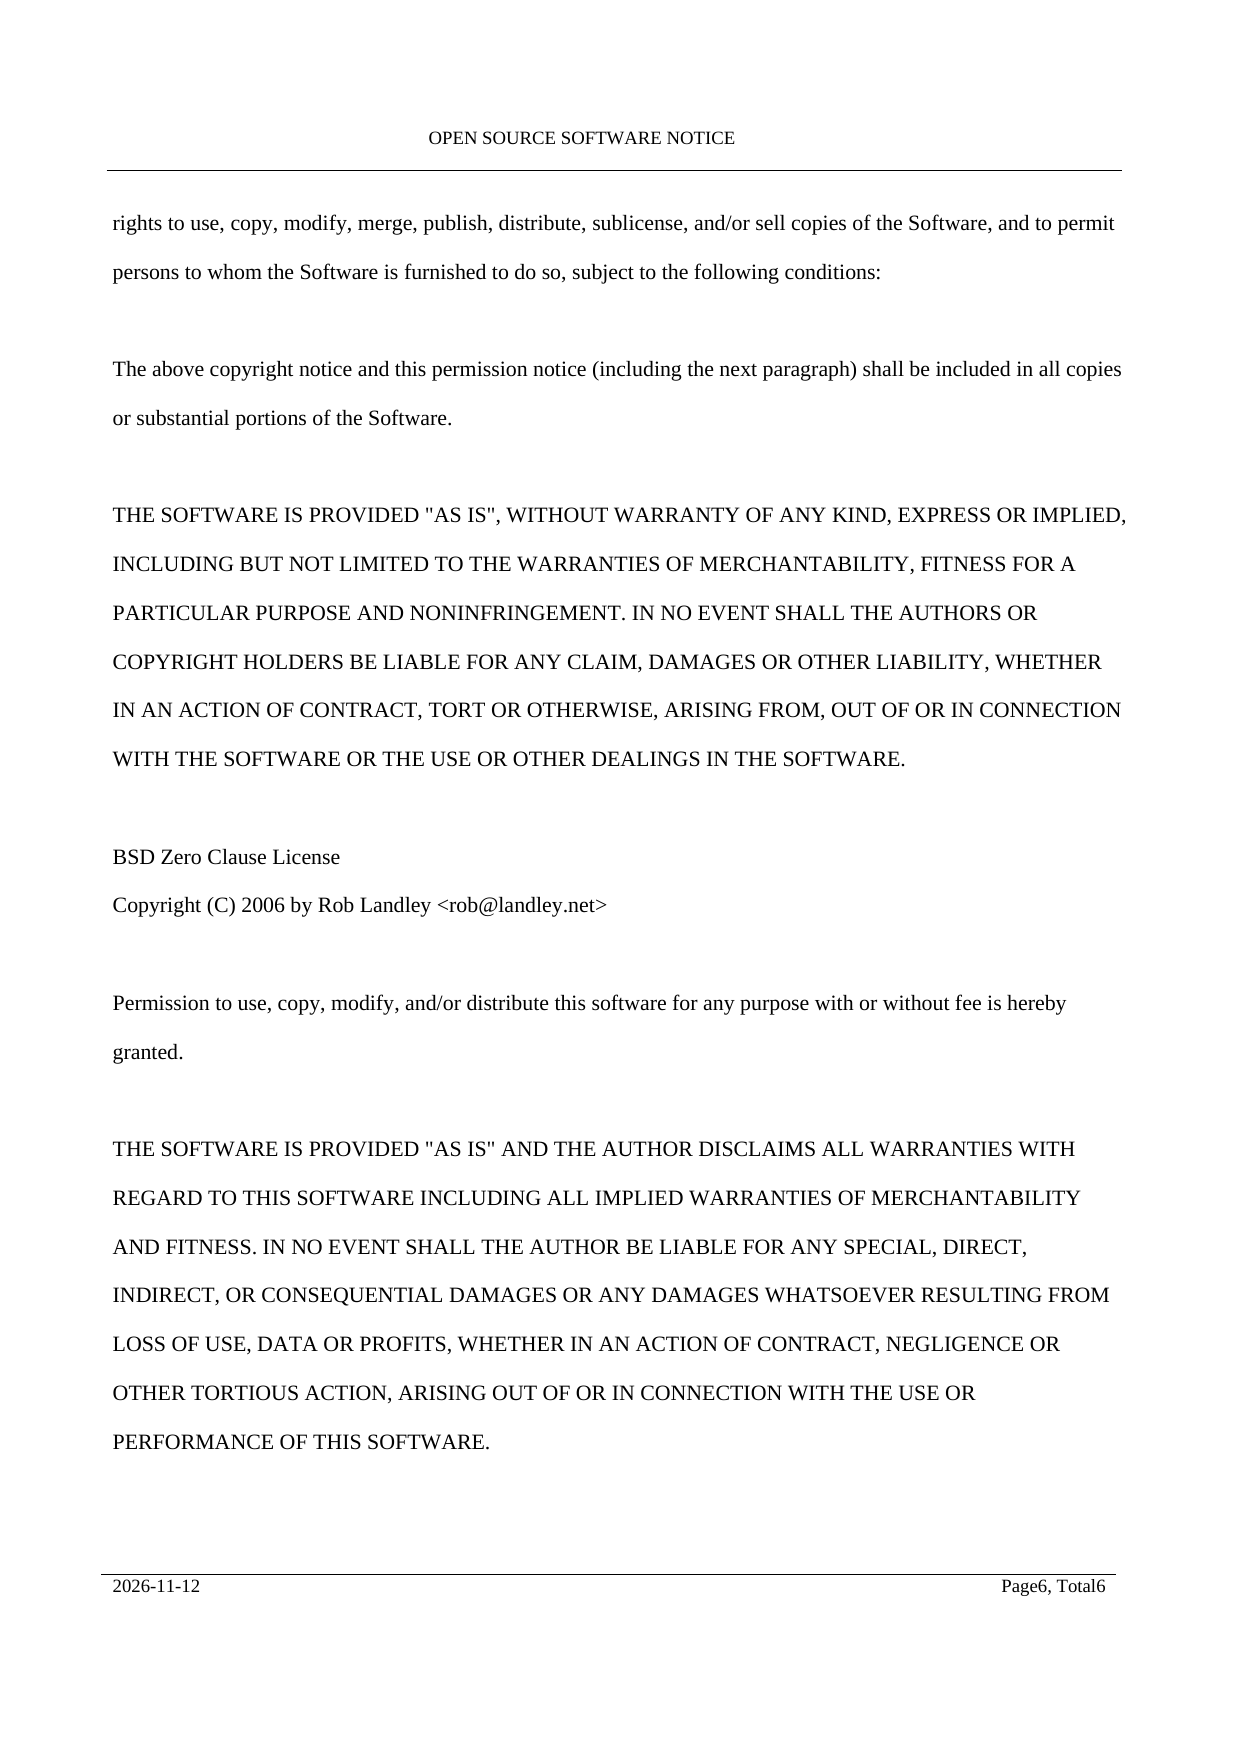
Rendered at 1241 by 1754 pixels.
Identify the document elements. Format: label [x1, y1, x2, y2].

text [112, 206, 1128, 1506]
